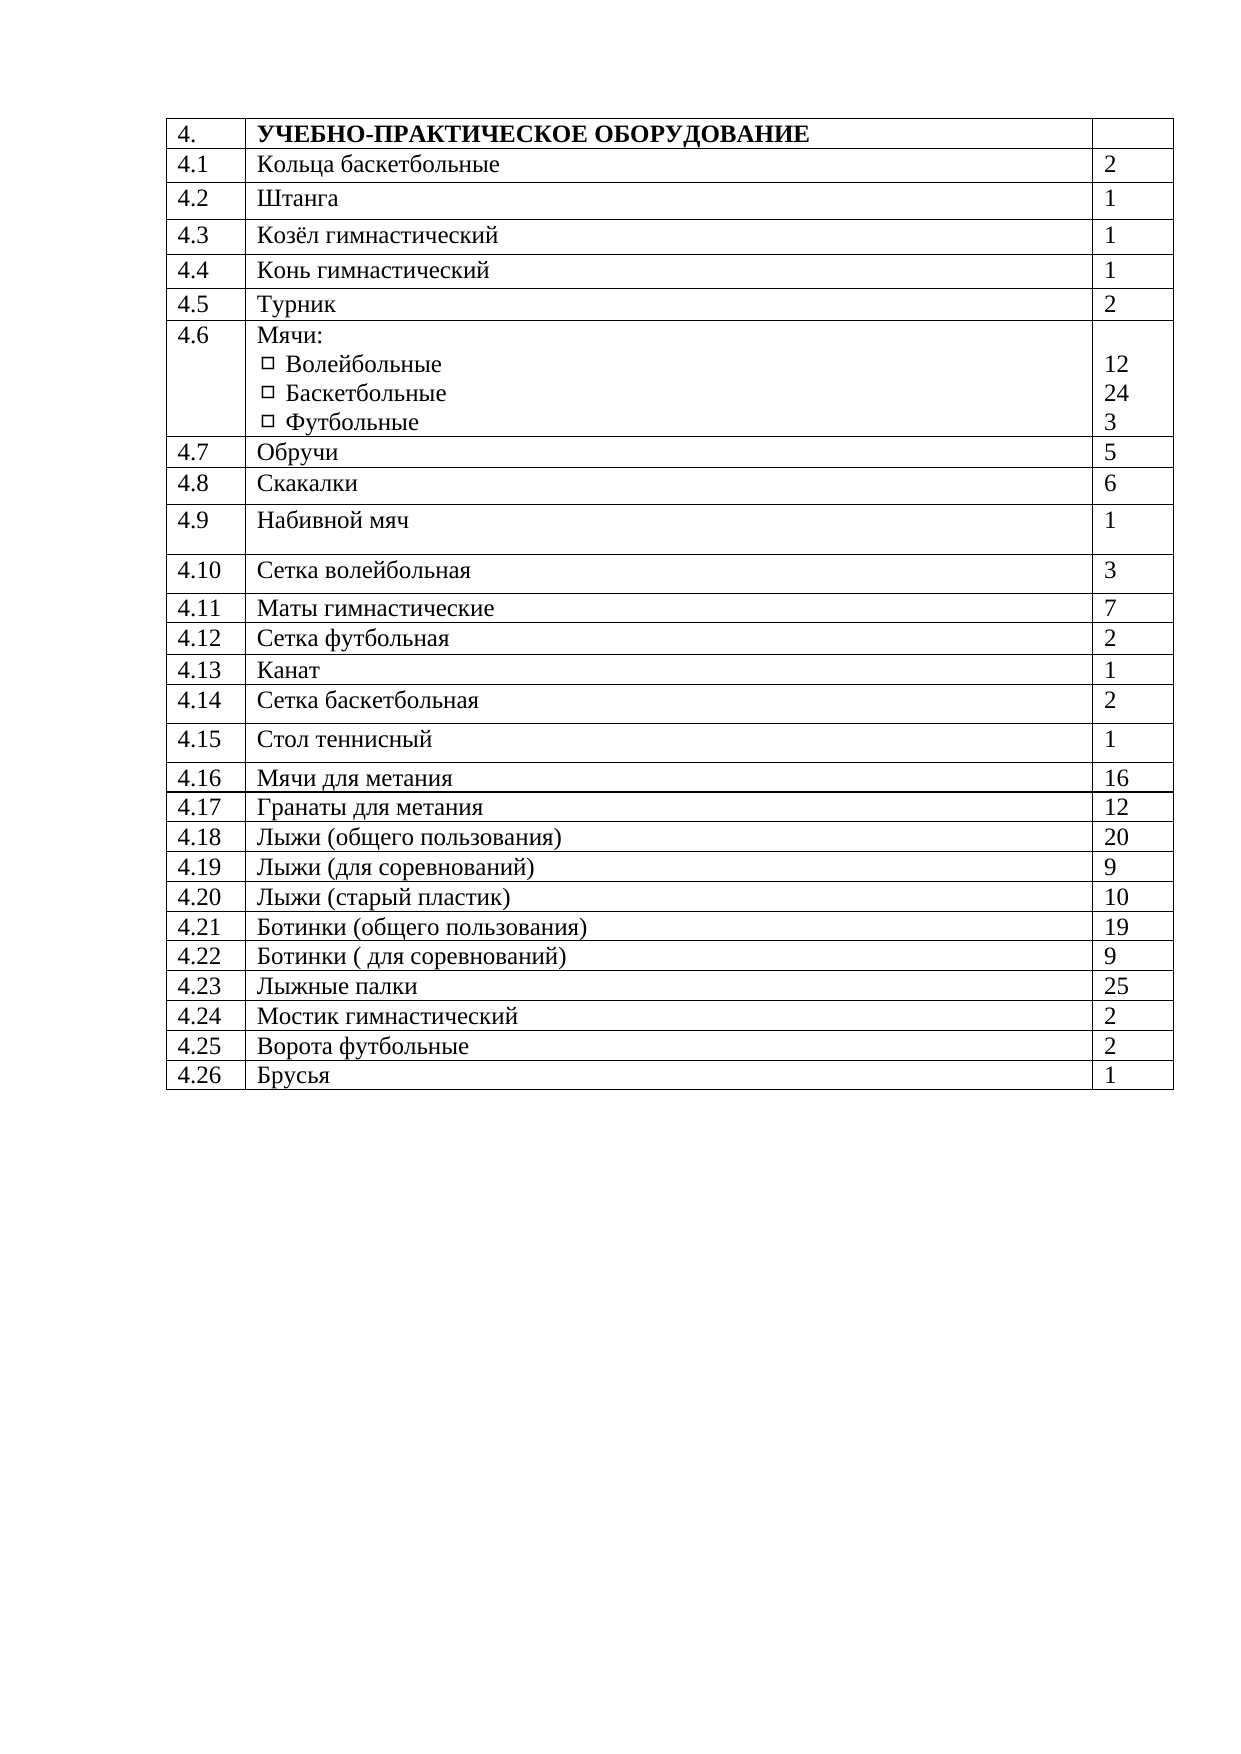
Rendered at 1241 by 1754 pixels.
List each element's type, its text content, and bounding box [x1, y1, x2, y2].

table_cell 4.15 [167, 724, 245, 762]
table_cell 6 [1093, 468, 1173, 504]
table_cell Канат [246, 655, 1092, 684]
table_cell 4.3 [167, 220, 245, 254]
table_cell 2 [1093, 149, 1173, 182]
table_cell 12 [1093, 793, 1173, 821]
table_cell 4.16 [167, 763, 245, 791]
table_cell 1 [1093, 255, 1173, 288]
table_cell 4.6 [167, 321, 245, 436]
table_cell 4. [167, 119, 245, 148]
table_cell 4.20 [167, 882, 245, 911]
table_cell 4.5 [167, 289, 245, 319]
table_cell Конь гимнастический [246, 255, 1092, 288]
table_cell 1 [1093, 724, 1173, 762]
table_cell 4.22 [167, 941, 245, 970]
table_cell Стол теннисный [246, 724, 1092, 762]
table_cell 16 [1093, 763, 1173, 791]
table_cell 2 [1093, 623, 1173, 654]
table_cell Мячи: Волейбольные Баскетбольные Футбольные [246, 321, 1092, 436]
table_cell Лыжи (общего пользования) [246, 822, 1092, 851]
table_cell 2 [1093, 289, 1173, 319]
table_cell Лыжи (старый пластик) [246, 882, 1092, 911]
table_cell 4.12 [167, 623, 245, 654]
table_cell 12 24 3 [1093, 321, 1173, 436]
table_cell Сетка футбольная [246, 623, 1092, 654]
table_cell Штанга [246, 183, 1092, 219]
table_cell 4.17 [167, 793, 245, 821]
table_cell 4.1 [167, 149, 245, 182]
table_cell Лыжные палки [246, 971, 1092, 1000]
table_cell 4.11 [167, 594, 245, 622]
table_cell 2 [1093, 1031, 1173, 1059]
table_cell 4.10 [167, 555, 245, 592]
table_cell 4.21 [167, 912, 245, 940]
table_cell Ворота футбольные [246, 1031, 1092, 1059]
table_cell Кольца баскетбольные [246, 149, 1092, 182]
table_cell Сетка волейбольная [246, 555, 1092, 592]
table_cell 2 [1093, 685, 1173, 723]
table_cell 19 [1093, 912, 1173, 940]
table_cell 3 [1093, 555, 1173, 592]
table_cell 4.8 [167, 468, 245, 504]
table_cell 4.25 [167, 1031, 245, 1059]
table_cell Турник [246, 289, 1092, 319]
table_cell 4.24 [167, 1001, 245, 1030]
table_cell 1 [1093, 183, 1173, 219]
table_cell 4.19 [167, 852, 245, 881]
table_cell Гранаты для метания [246, 793, 1092, 821]
table_cell Лыжи (для соревнований) [246, 852, 1092, 881]
table_cell Козёл гимнастический [246, 220, 1092, 254]
table_cell Набивной мяч [246, 505, 1092, 554]
table_cell 4.14 [167, 685, 245, 723]
table_cell 4.18 [167, 822, 245, 851]
table_cell Обручи [246, 437, 1092, 467]
table_cell 4.26 [167, 1061, 245, 1089]
table_cell Ботинки (общего пользования) [246, 912, 1092, 940]
table_cell 1 [1093, 655, 1173, 684]
table_cell 5 [1093, 437, 1173, 467]
table_cell Брусья [246, 1061, 1092, 1089]
table_cell 4.4 [167, 255, 245, 288]
table_cell [1093, 119, 1173, 148]
table_cell 20 [1093, 822, 1173, 851]
table_cell 2 [1093, 1001, 1173, 1030]
table_cell 9 [1093, 852, 1173, 881]
table_cell Скакалки [246, 468, 1092, 504]
table_cell Мячи для метания [246, 763, 1092, 791]
table_cell 9 [1093, 941, 1173, 970]
table_cell 25 [1093, 971, 1173, 1000]
table_cell 4.2 [167, 183, 245, 219]
table_cell 4.9 [167, 505, 245, 554]
table_cell 7 [1093, 594, 1173, 622]
table_cell 1 [1093, 1061, 1173, 1089]
table_cell Маты гимнастические [246, 594, 1092, 622]
table_cell 1 [1093, 505, 1173, 554]
table_cell 10 [1093, 882, 1173, 911]
table_cell Ботинки ( для соревнований) [246, 941, 1092, 970]
table_cell 4.13 [167, 655, 245, 684]
table_cell 4.23 [167, 971, 245, 1000]
table_cell 4.7 [167, 437, 245, 467]
table_cell Учебно-практическое оборудование [246, 119, 1092, 148]
table_cell 1 [1093, 220, 1173, 254]
table_cell Сетка баскетбольная [246, 685, 1092, 723]
table_cell Мостик гимнастический [246, 1001, 1092, 1030]
